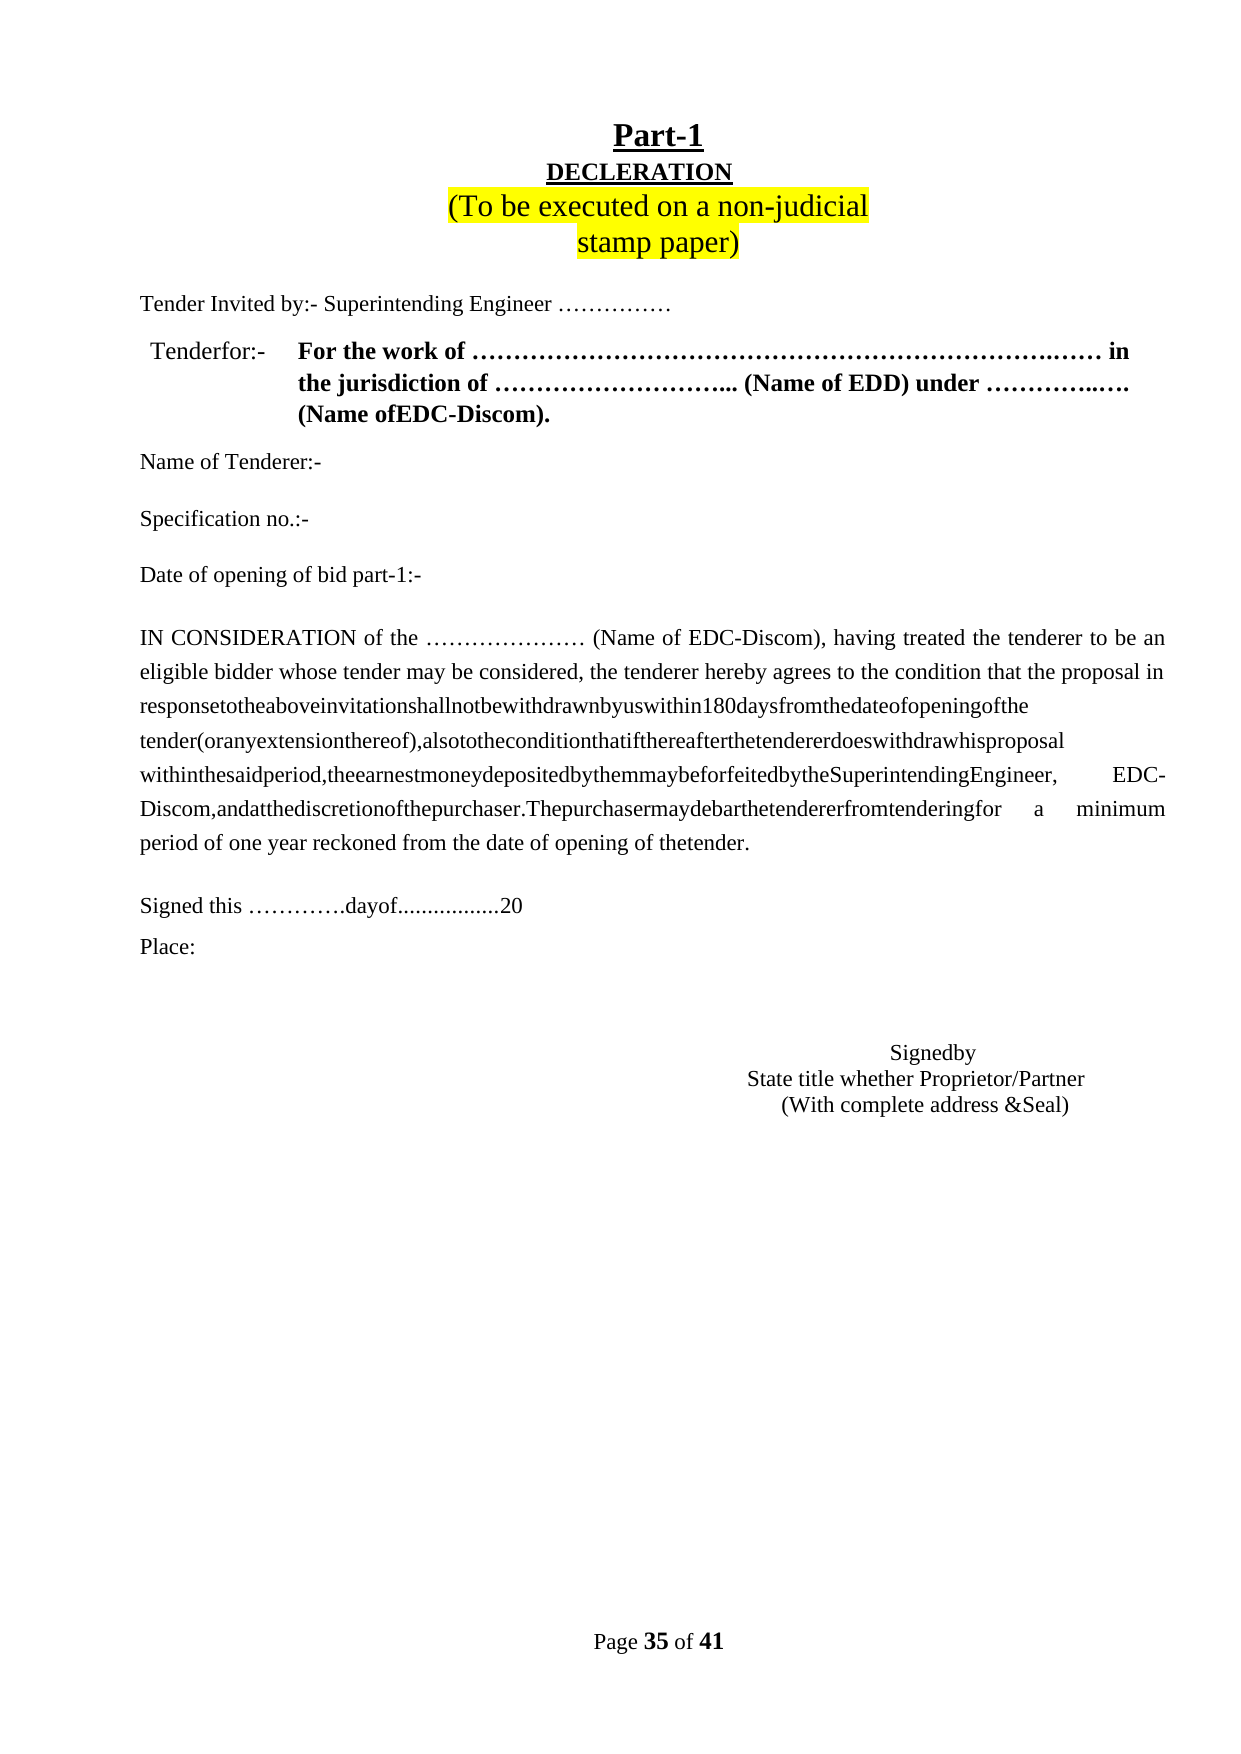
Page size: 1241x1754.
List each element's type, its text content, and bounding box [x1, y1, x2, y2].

text State title whether Proprietor/Partner [569, 1065, 1178, 1091]
text Tender Invited by:- Superintending Engineer …………… [139, 290, 1178, 316]
text Date of opening of bid part-1:- [139, 562, 1178, 588]
text Name of Tenderer:- Specification no.:- [139, 448, 348, 531]
text Signedby [644, 1039, 1178, 1065]
text (To be executed on a non-judicial stamp paper) [739, 187, 884, 259]
text Place: [139, 933, 1178, 959]
subtitle DECLERATION [394, 157, 884, 186]
text (To be executed on a non-judicial stamp paper) [432, 187, 577, 259]
subtitle Tenderfor:- For the work of …………………………………………………………….…… in the jurisdiction of ………………………... (Name of EDD) under …………..…. (Name ofEDC-Discom). [150, 336, 1152, 428]
text Signed this ………….dayof 20 [139, 892, 1178, 918]
text IN CONSIDERATION of the ………………… (Name of EDC-Discom), having treated the tenderer to be an eligible bidder whose tender may be considered, the tenderer hereby agrees to the condition that the proposal in responsetotheaboveinvitationshallnotbewithdrawnbyuswithin180daysfromthedateofopeningofthe tender(oranyextensionthereof),alsototheconditionthatifthereafterthetendererdoeswithdrawhisproposal withinthesaidperiod,theearnestmoneydepositedbythemmaybeforfeitedbytheSuperintendingEngineer, EDC-Discom,andatthediscretionofthepurchaser.Thepurchasermaydebarthetendererfromtenderingfor a minimum period of one year reckoned from the date of opening of thetender. [139, 624, 1167, 856]
text (With complete address &Seal) [569, 1091, 1178, 1118]
text Part-1 [432, 115, 884, 154]
